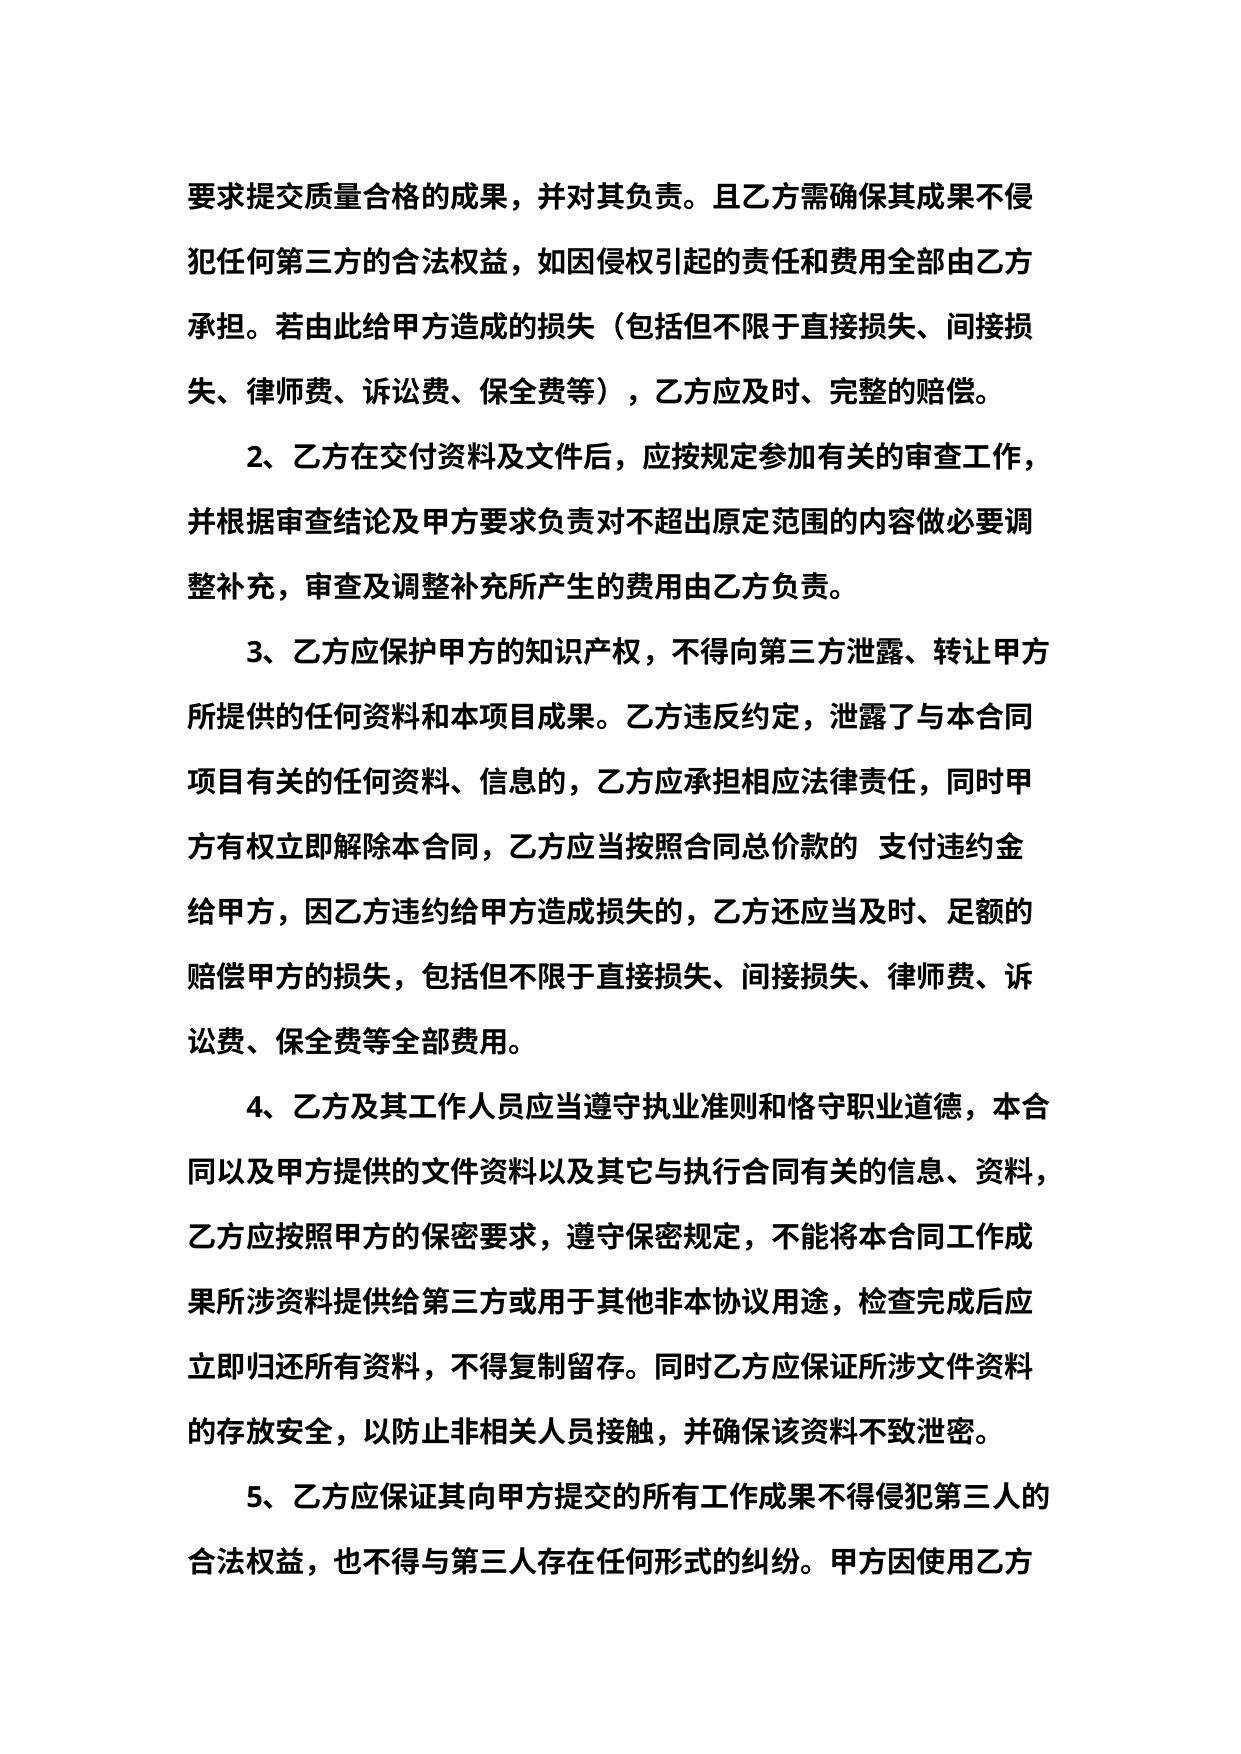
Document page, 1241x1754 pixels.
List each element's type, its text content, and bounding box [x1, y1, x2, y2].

text 2、乙方在交付资料及文件后，应按规定参加有关的审查工作，并根据审查结论及甲方要求负责对不超出原定范围的内容做必要调整补充，审查及调整补充所产生的费用由乙方负责。 [187, 422, 1053, 617]
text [187, 1462, 1053, 1592]
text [187, 162, 1053, 422]
text 3、乙方应保护甲方的知识产权，不得向第三方泄露、转让甲方所提供的任何资料和本项目成果。乙方违反约定，泄露了与本合同项目有关的任何资料、信息的，乙方应承担相应法律责任，同时甲方有权立即解除本合同，乙方应当按照合同总价款的 支付违约金给甲方，因乙方违约给甲方造成损失的，乙方还应当及时、足额的赔偿甲方的损失，包括但不限于直接损失、间接损失、律师费、诉讼费、保全费等全部费用。 [187, 617, 1053, 1072]
text 4、乙方及其工作人员应当遵守执业准则和恪守职业道德，本合同以及甲方提供的文件资料以及其它与执行合同有关的信息、资料，乙方应按照甲方的保密要求，遵守保密规定，不能将本合同工作成果所涉资料提供给第三方或用于其他非本协议用途，检查完成后应立即归还所有资料，不得复制留存。同时乙方应保证所涉文件资料的存放安全，以防止非相关人员接触，并确保该资料不致泄密。 [187, 1072, 1053, 1462]
